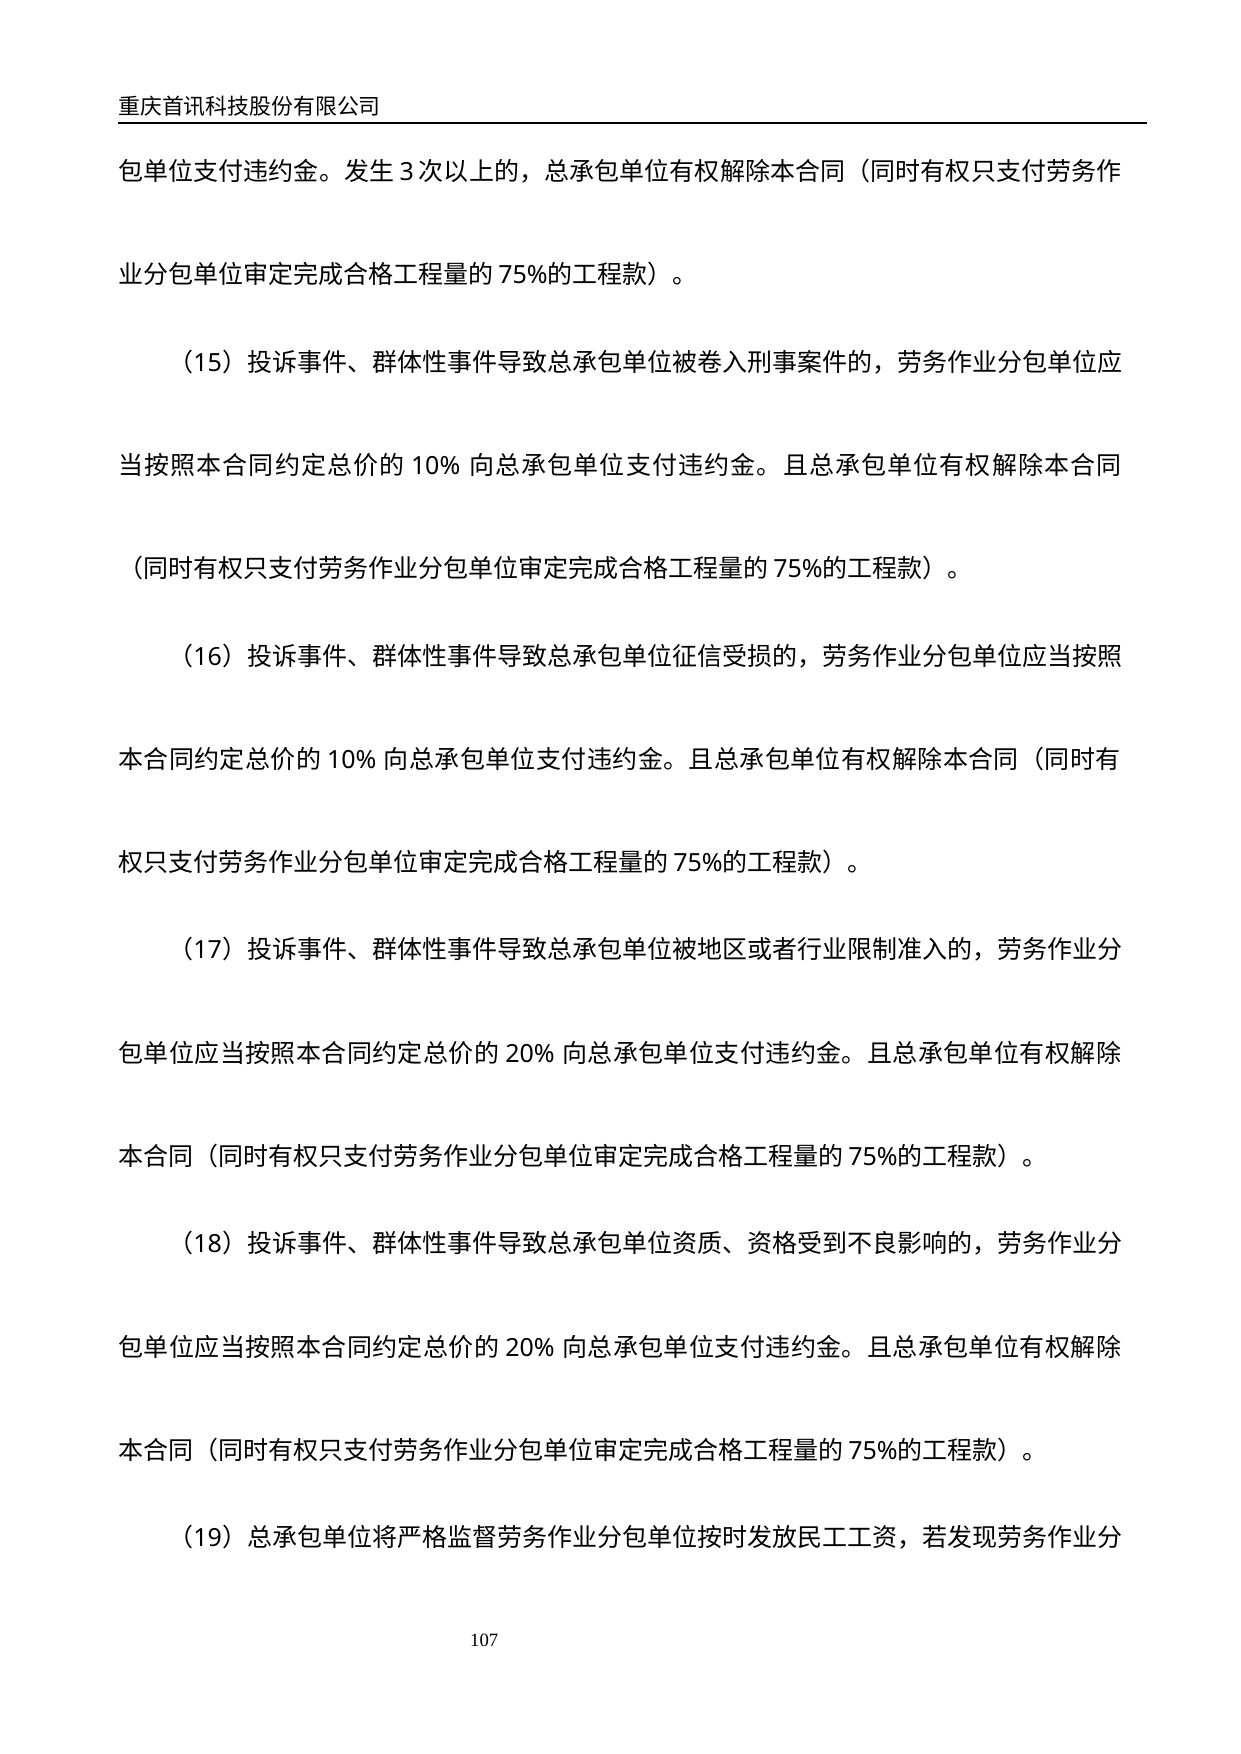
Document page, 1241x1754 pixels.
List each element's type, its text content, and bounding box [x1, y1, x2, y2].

text （17）投诉事件、群体性事件导致总承包单位被地区或者行业限制准入的，劳务作业分包单位应当按照本合同约定总价的20% 向总承包单位支付违约金。且总承包单位有权解除本合同（同时有权只支付劳务作业分包单位审定完成合格工程量的75%的工程款）。 [118, 914, 1122, 1189]
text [118, 1502, 1122, 1571]
text （18）投诉事件、群体性事件导致总承包单位资质、资格受到不良影响的，劳务作业分包单位应当按照本合同约定总价的20% 向总承包单位支付违约金。且总承包单位有权解除本合同（同时有权只支付劳务作业分包单位审定完成合格工程量的75%的工程款）。 [118, 1208, 1122, 1483]
text （15）投诉事件、群体性事件导致总承包单位被卷入刑事案件的，劳务作业分包单位应当按照本合同约定总价的10% 向总承包单位支付违约金。且总承包单位有权解除本合同（同时有权只支付劳务作业分包单位审定完成合格工程量的75%的工程款）。 [118, 326, 1122, 602]
text （16）投诉事件、群体性事件导致总承包单位征信受损的，劳务作业分包单位应当按照本合同约定总价的10% 向总承包单位支付违约金。且总承包单位有权解除本合同（同时有权只支付劳务作业分包单位审定完成合格工程量的75%的工程款）。 [118, 620, 1122, 896]
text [118, 135, 1122, 308]
